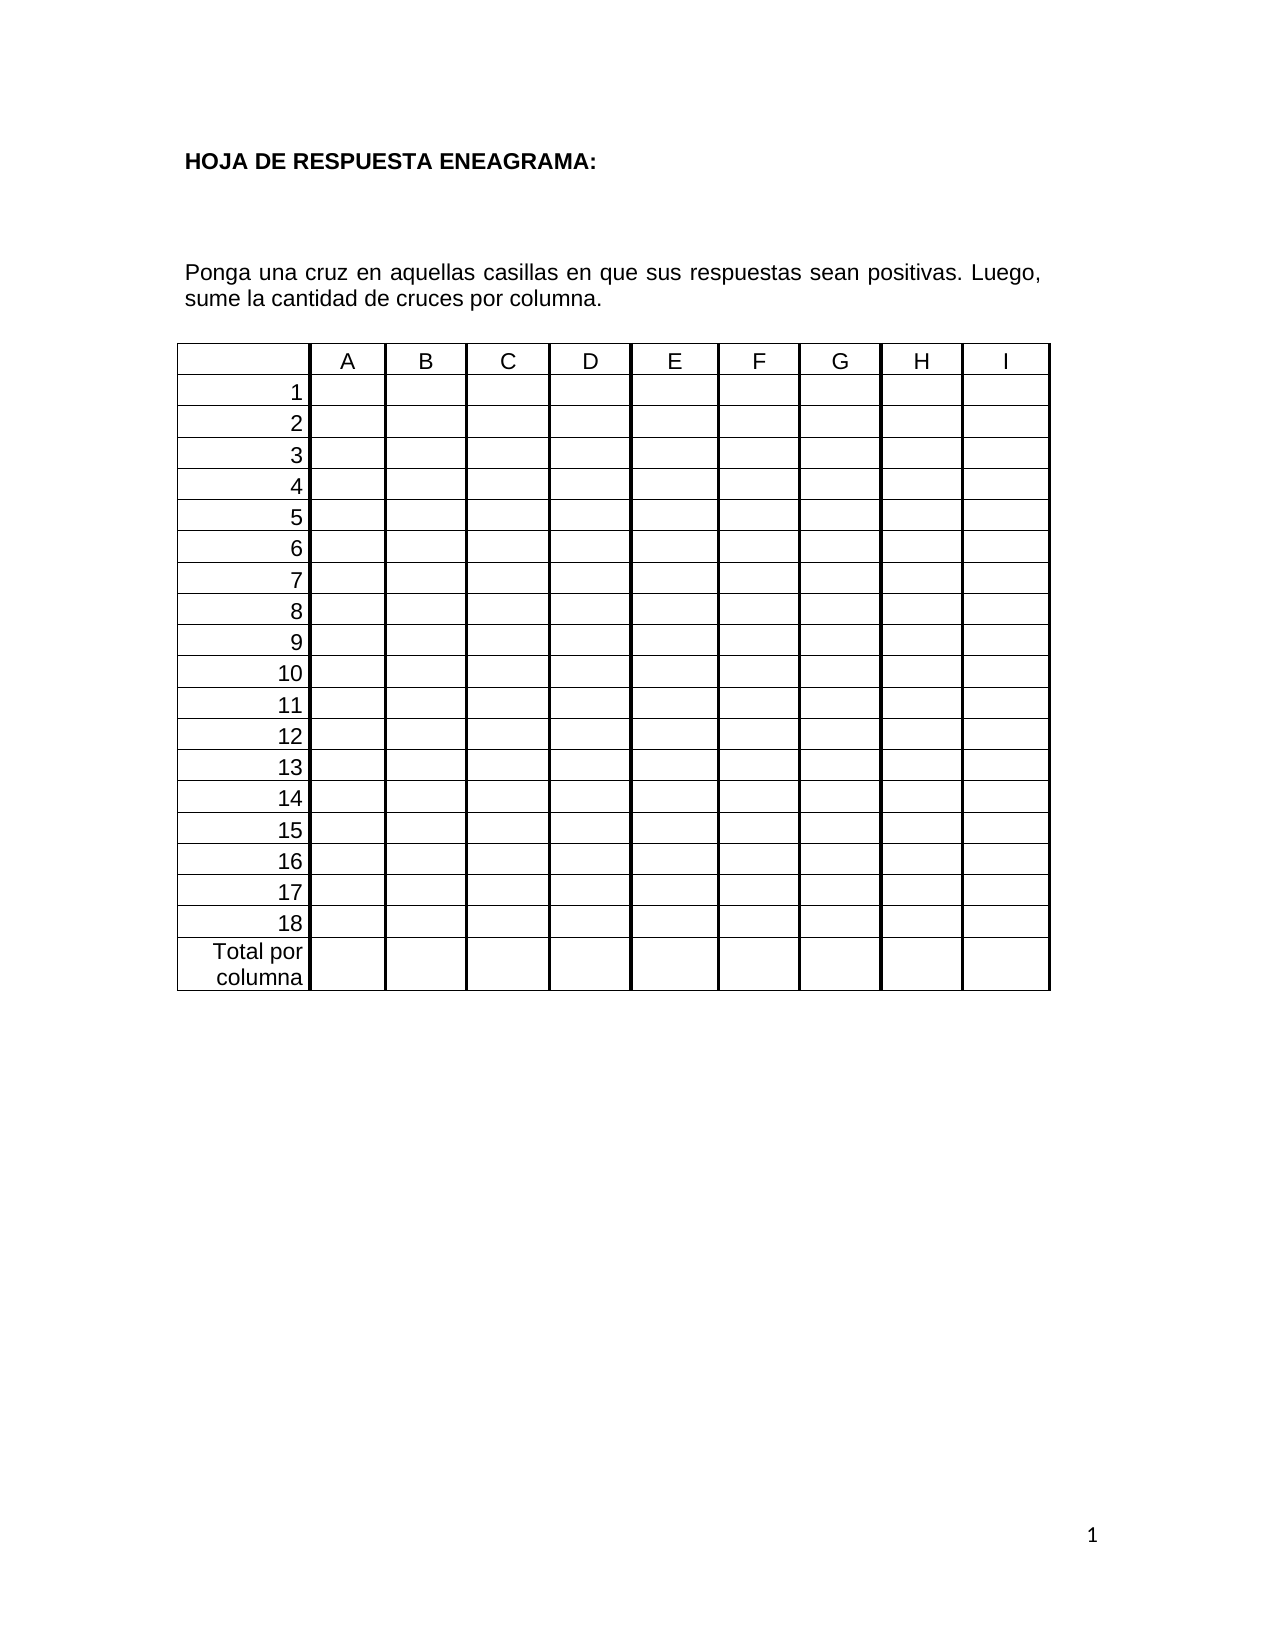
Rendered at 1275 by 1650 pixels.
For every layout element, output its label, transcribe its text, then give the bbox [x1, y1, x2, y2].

table_cell [468, 500, 548, 530]
table_cell [964, 813, 1048, 843]
table_cell [387, 813, 465, 843]
table_cell A [312, 344, 384, 374]
table_cell [801, 531, 879, 562]
table_cell 11 [178, 688, 308, 718]
table_header HOJA DE RESPUESTA ENEAGRAMA: Ponga una cruz en aquellas casillas en que sus respuestas sean positivas. Luego, sume la cantidad de cruces por columna. [177, 148, 1050, 343]
table_cell [633, 406, 717, 437]
table_cell [468, 688, 548, 718]
table_cell [883, 531, 961, 562]
table_cell [801, 938, 879, 990]
table_cell [468, 938, 548, 990]
table_cell [801, 813, 879, 843]
table_cell [633, 531, 717, 562]
table_cell [387, 688, 465, 718]
table_cell [720, 594, 798, 624]
table_cell 10 [178, 656, 308, 687]
table_cell 14 [178, 781, 308, 812]
table_cell [720, 438, 798, 468]
table_cell [312, 875, 384, 905]
table_cell [720, 719, 798, 749]
table_cell 3 [178, 438, 308, 468]
table_cell [551, 906, 629, 937]
table_cell [720, 469, 798, 499]
table_cell [312, 844, 384, 874]
table_cell E [633, 344, 717, 374]
table_cell [801, 438, 879, 468]
table_cell [883, 813, 961, 843]
table_cell [883, 750, 961, 780]
table_cell [312, 500, 384, 530]
table_cell [312, 531, 384, 562]
table_cell [387, 531, 465, 562]
table_cell [387, 375, 465, 405]
table_cell [551, 469, 629, 499]
table_cell [964, 625, 1048, 655]
table_cell [312, 375, 384, 405]
table_cell 7 [178, 563, 308, 593]
table_cell [312, 813, 384, 843]
table_cell [551, 563, 629, 593]
table_cell [964, 938, 1048, 990]
table_cell [551, 406, 629, 437]
table_cell [551, 375, 629, 405]
table_cell [801, 500, 879, 530]
table_cell [883, 625, 961, 655]
table_cell [551, 438, 629, 468]
table_cell [312, 938, 384, 990]
table_cell [883, 844, 961, 874]
table_cell [633, 500, 717, 530]
table_cell [551, 531, 629, 562]
table_cell [964, 500, 1048, 530]
table_cell [883, 500, 961, 530]
table_cell [720, 750, 798, 780]
table_cell [720, 656, 798, 687]
table_cell [801, 750, 879, 780]
table_cell 13 [178, 750, 308, 780]
table_cell [312, 469, 384, 499]
table_cell I [964, 344, 1048, 374]
table_cell [633, 438, 717, 468]
table_cell [387, 719, 465, 749]
table_cell [964, 688, 1048, 718]
table_cell [964, 469, 1048, 499]
table_cell [883, 656, 961, 687]
table_cell [387, 875, 465, 905]
table_cell [468, 375, 548, 405]
table_cell [633, 469, 717, 499]
table_cell [468, 438, 548, 468]
table_cell [387, 469, 465, 499]
table_cell [964, 750, 1048, 780]
table_cell [801, 469, 879, 499]
table_cell 6 [178, 531, 308, 562]
table_cell [387, 844, 465, 874]
table_cell D [551, 344, 629, 374]
table_cell [312, 719, 384, 749]
table_cell [633, 719, 717, 749]
table_cell 1 [178, 375, 308, 405]
table_cell 2 [178, 406, 308, 437]
table_cell [312, 563, 384, 593]
table_cell [964, 531, 1048, 562]
table_cell [801, 594, 879, 624]
table_cell [551, 500, 629, 530]
table_cell [551, 844, 629, 874]
table_cell [801, 906, 879, 937]
table_cell [387, 406, 465, 437]
table_cell [964, 719, 1048, 749]
table_cell [551, 719, 629, 749]
table_cell 15 [178, 813, 308, 843]
table_cell [468, 813, 548, 843]
table_cell [964, 844, 1048, 874]
table_cell [801, 844, 879, 874]
table_cell [468, 719, 548, 749]
table_cell 17 [178, 875, 308, 905]
table_cell [312, 438, 384, 468]
table_cell [551, 813, 629, 843]
table_cell [468, 781, 548, 812]
table_cell [387, 563, 465, 593]
table_cell [468, 844, 548, 874]
table_cell [720, 844, 798, 874]
table_cell [883, 875, 961, 905]
table_cell [312, 406, 384, 437]
table_cell [801, 375, 879, 405]
table_cell [964, 906, 1048, 937]
table_cell [964, 406, 1048, 437]
table_cell [883, 688, 961, 718]
table_cell [551, 594, 629, 624]
table_cell [801, 875, 879, 905]
table_cell 4 [178, 469, 308, 499]
table_cell [801, 625, 879, 655]
table_cell [964, 875, 1048, 905]
table_cell [964, 375, 1048, 405]
table_cell [387, 594, 465, 624]
table_cell [883, 438, 961, 468]
table_cell G [801, 344, 879, 374]
table_cell [801, 781, 879, 812]
table_cell F [720, 344, 798, 374]
table_cell [633, 656, 717, 687]
table_cell [633, 781, 717, 812]
table_cell [883, 906, 961, 937]
table_cell [312, 688, 384, 718]
table_cell [633, 875, 717, 905]
table_cell [387, 750, 465, 780]
table_cell H [883, 344, 961, 374]
table_cell [551, 938, 629, 990]
table_cell [312, 594, 384, 624]
table_cell 9 [178, 625, 308, 655]
table_cell [468, 531, 548, 562]
table_cell [801, 656, 879, 687]
table_cell [468, 750, 548, 780]
table_cell [178, 344, 308, 374]
table_cell [551, 781, 629, 812]
table_cell [468, 594, 548, 624]
table_cell [468, 656, 548, 687]
table_cell [633, 375, 717, 405]
table_cell [468, 563, 548, 593]
table_cell [801, 688, 879, 718]
table_cell [633, 844, 717, 874]
table_cell [720, 375, 798, 405]
table_cell [312, 625, 384, 655]
table_cell [720, 531, 798, 562]
table_cell [720, 406, 798, 437]
table_cell [312, 656, 384, 687]
table_cell [312, 750, 384, 780]
table_cell [633, 906, 717, 937]
table_cell Total por columna [178, 938, 308, 990]
table_cell B [387, 344, 465, 374]
table_cell [551, 875, 629, 905]
table_cell C [468, 344, 548, 374]
table_cell [387, 438, 465, 468]
table_cell [883, 781, 961, 812]
table_cell [883, 719, 961, 749]
table_cell [633, 594, 717, 624]
table_cell [964, 594, 1048, 624]
table_cell [720, 906, 798, 937]
table_cell [468, 406, 548, 437]
table_cell [633, 813, 717, 843]
table_cell [883, 469, 961, 499]
table_cell 16 [178, 844, 308, 874]
table_cell [387, 500, 465, 530]
table_cell [964, 438, 1048, 468]
table_cell [720, 875, 798, 905]
table_cell [387, 656, 465, 687]
table_cell [720, 688, 798, 718]
table_cell [387, 938, 465, 990]
table_cell [964, 563, 1048, 593]
table_cell [387, 625, 465, 655]
table_cell [964, 656, 1048, 687]
table_cell [633, 563, 717, 593]
table_cell [468, 875, 548, 905]
table_cell [387, 781, 465, 812]
table_cell 18 [178, 906, 308, 937]
table_cell [551, 750, 629, 780]
table_cell [883, 938, 961, 990]
table_cell [883, 594, 961, 624]
table_cell [468, 625, 548, 655]
table_cell [312, 906, 384, 937]
table_cell [468, 469, 548, 499]
table_cell [720, 938, 798, 990]
table_cell [801, 406, 879, 437]
table_cell [720, 813, 798, 843]
table_cell [551, 625, 629, 655]
table_cell [551, 656, 629, 687]
table_cell 5 [178, 500, 308, 530]
table_cell [883, 375, 961, 405]
table_cell [312, 781, 384, 812]
table_cell [883, 406, 961, 437]
table_cell [720, 781, 798, 812]
table_cell [883, 563, 961, 593]
table_cell [964, 781, 1048, 812]
table_cell [801, 563, 879, 593]
table_cell [633, 688, 717, 718]
table_cell 8 [178, 594, 308, 624]
table_cell [720, 625, 798, 655]
table_cell 12 [178, 719, 308, 749]
table_cell [633, 938, 717, 990]
table_cell [468, 906, 548, 937]
table_cell [387, 906, 465, 937]
table_cell [633, 750, 717, 780]
table_cell [633, 625, 717, 655]
table_cell [720, 563, 798, 593]
table_cell [551, 688, 629, 718]
table_cell [720, 500, 798, 530]
table_cell [801, 719, 879, 749]
